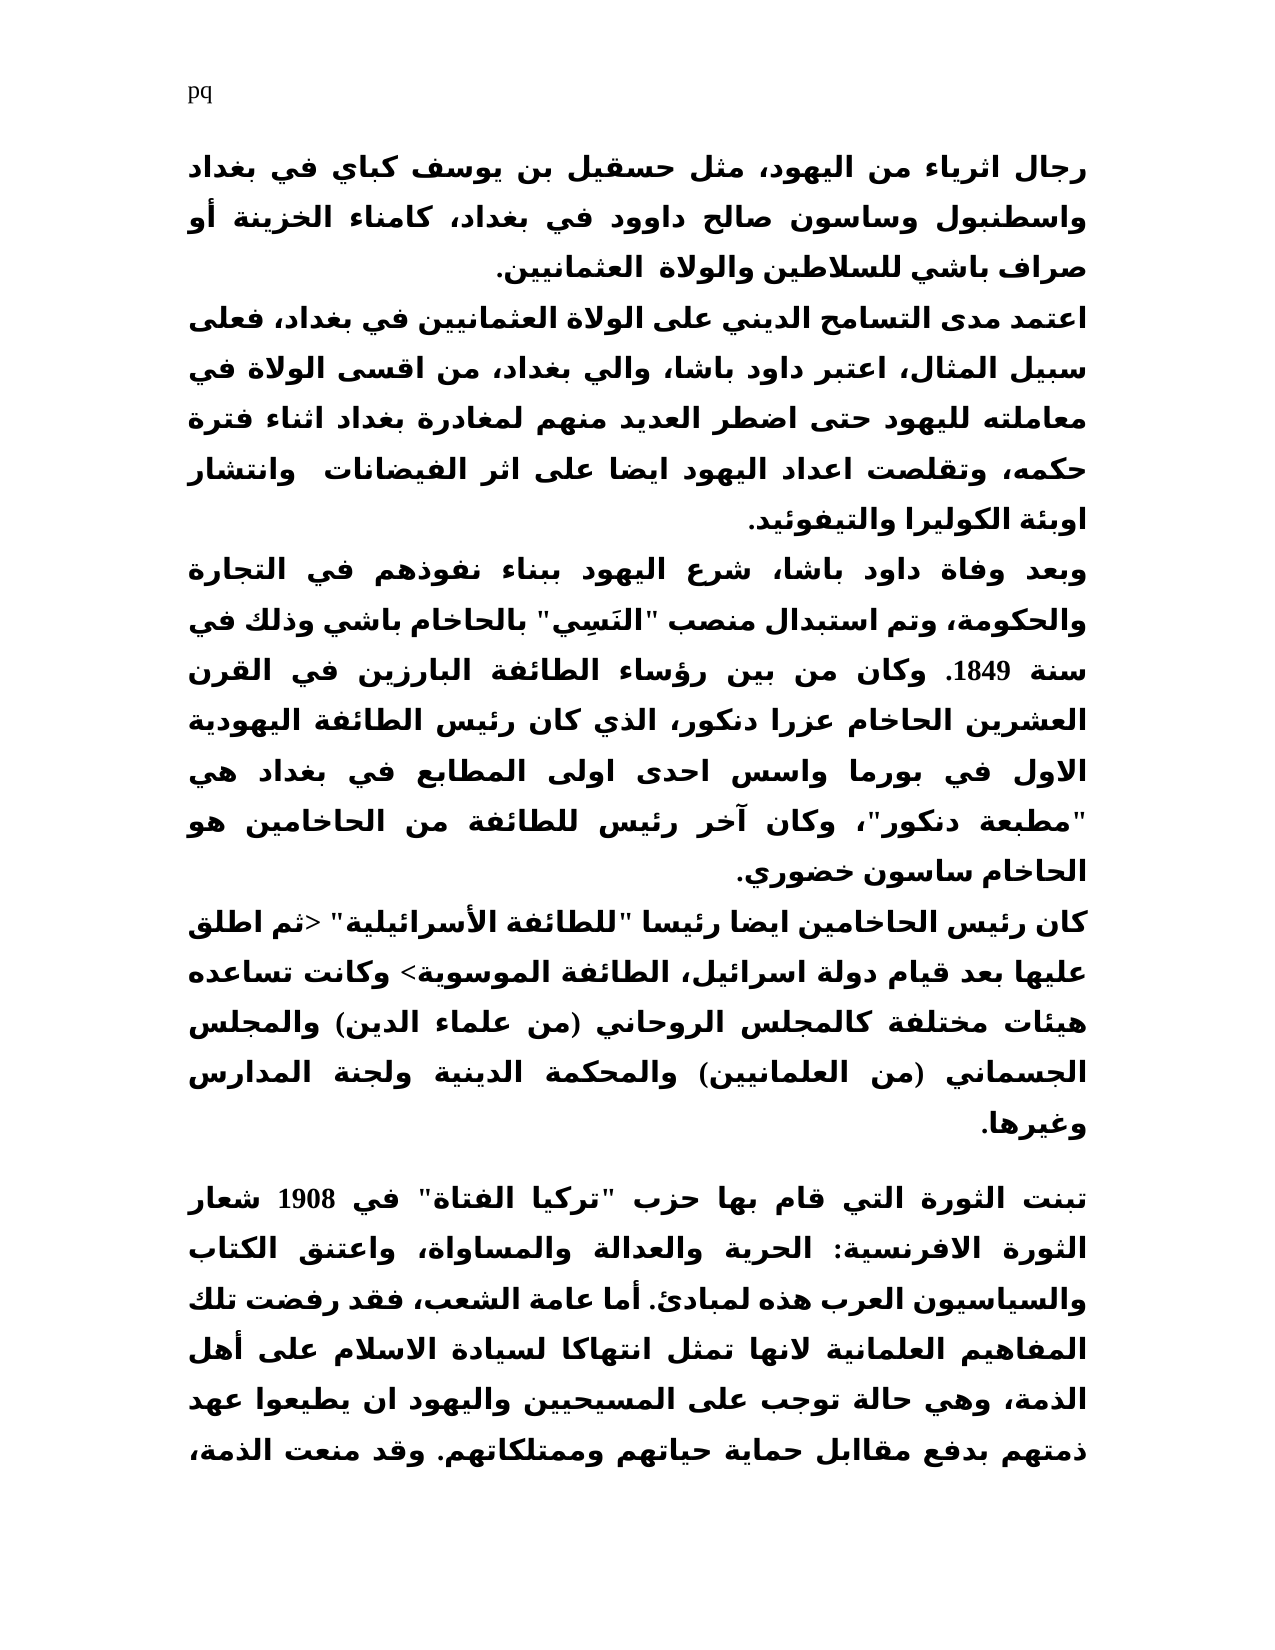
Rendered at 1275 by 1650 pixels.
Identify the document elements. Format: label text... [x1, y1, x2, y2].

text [187, 150, 1087, 284]
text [187, 1181, 1087, 1466]
text كان رئيس الحاخامين ايضا رئيسا "للطائفة الأسرائيلية" <ثم اطلق عليها بعد قيام دولة اسرائيل، الطائفة الموسوية> وكانت تساعده هيئات مختلفة كالمجلس الروحاني (من علماء الدين) والمجلس الجسماني (من العلمانيين) والمحكمة الدينية ولجنة المدارس وغيرها. [187, 905, 1087, 1139]
text اعتمد مدى التسامح الديني على الولاة العثمانيين في بغداد، فعلى سبيل المثال، اعتبر داود باشا، والي بغداد، من اقسى الولاة في معاملته لليهود حتى اضطر العديد منهم لمغادرة بغداد اثناء فترة حكمه، وتقلصت اعداد اليهود ايضا على اثر الفيضانات وانتشار اوبئة الكوليرا والتيفوئيد. [187, 301, 1087, 536]
text وبعد وفاة داود باشا، شرع اليهود ببناء نفوذهم في التجارة والحكومة، وتم استبدال منصب "النَسِي" بالحاخام باشي وذلك في سنة 1849. وكان من بين رؤساء الطائفة البارزين في القرن العشرين الحاخام عزرا دنكور، الذي كان رئيس الطائفة اليهودية الاول في بورما واسس احدى اولى المطابع في بغداد هي "مطبعة دنكور"، وكان آخر رئيس للطائفة من الحاخامين هو الحاخام ساسون خضوري. [187, 552, 1087, 888]
